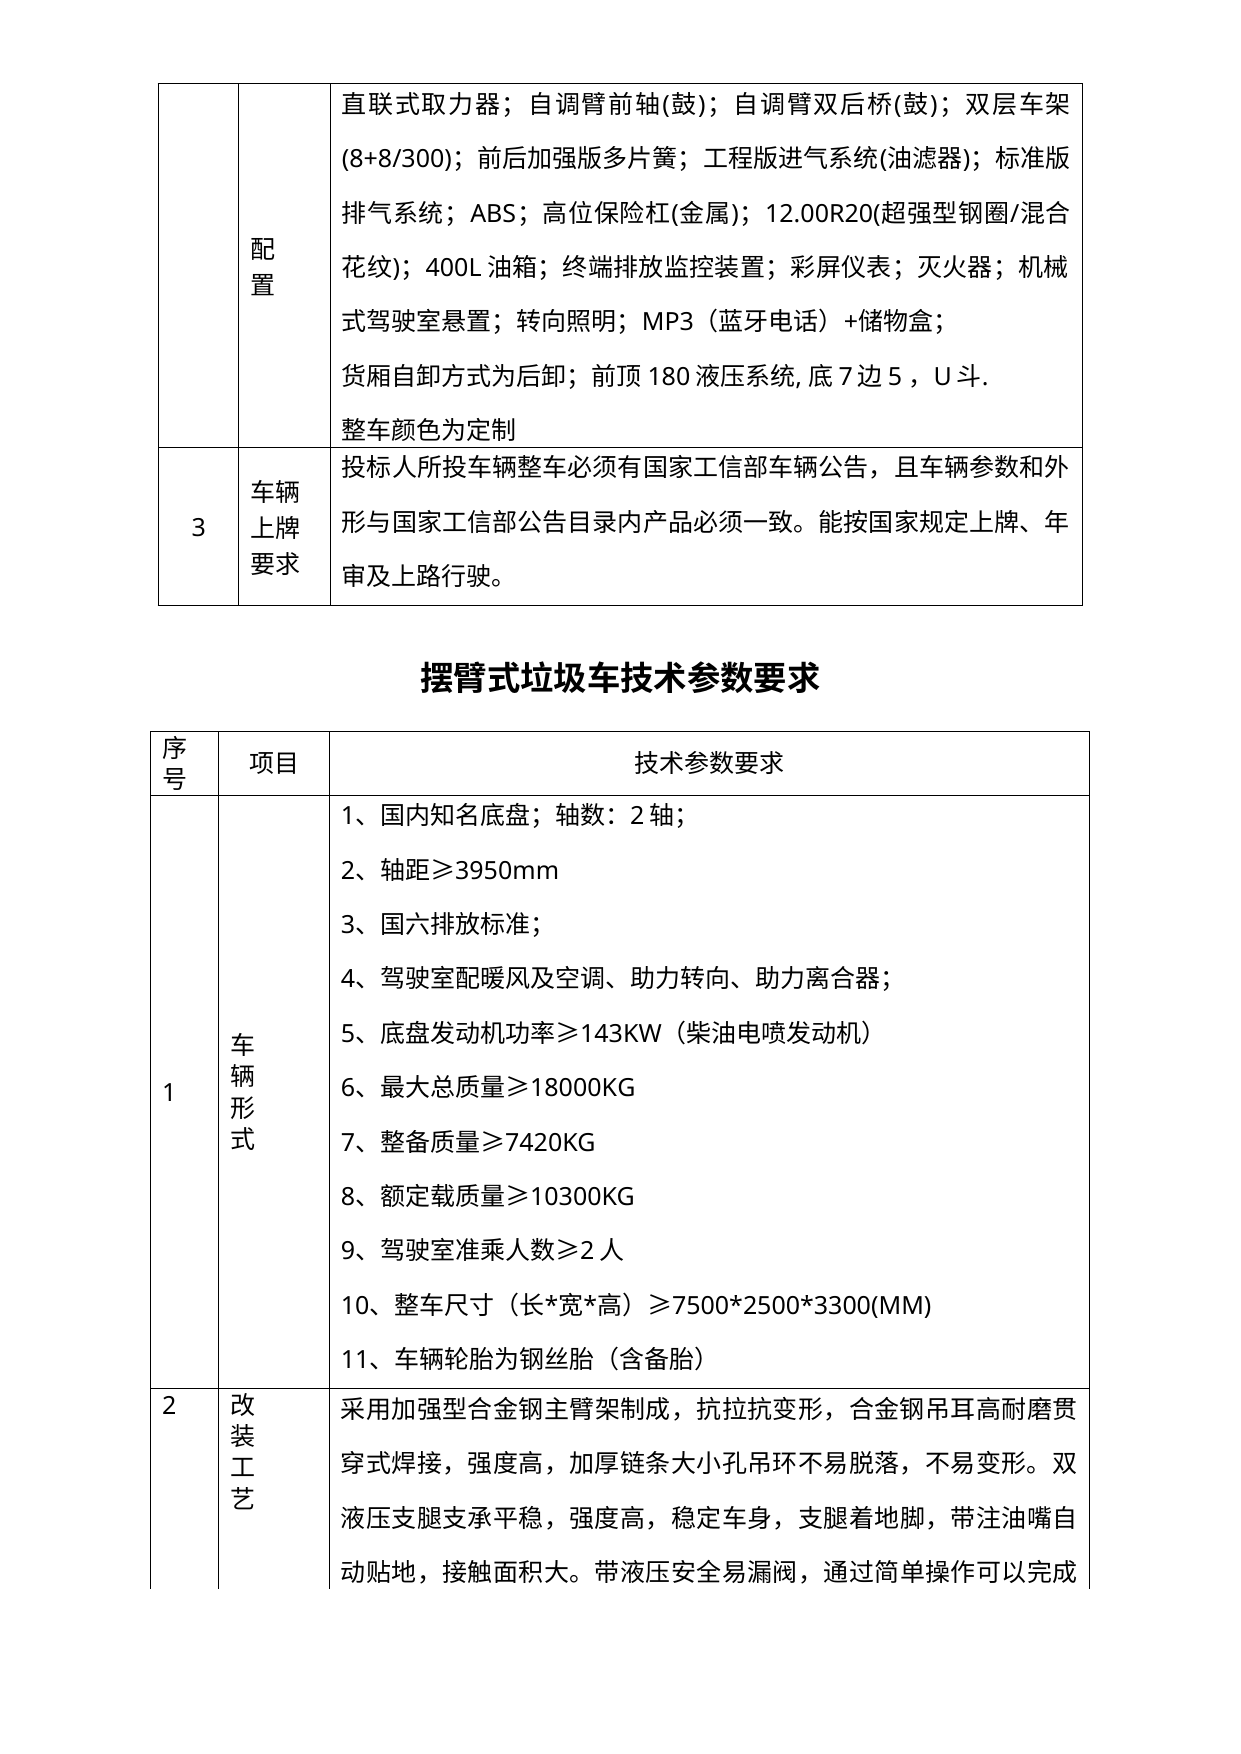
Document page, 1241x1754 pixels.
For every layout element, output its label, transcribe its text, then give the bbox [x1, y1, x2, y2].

table_header 技术参数要求 [330, 732, 1089, 795]
table_header 项目 [219, 732, 329, 795]
table_cell 车辆 上牌要求 [239, 448, 330, 605]
table_cell 1 [151, 796, 218, 1388]
text 摆臂式垃圾车技术参数要求 [148, 652, 1093, 700]
table_cell 2 [159, 84, 238, 447]
table_cell 国内知名底盘；轴数：2轴； 轴距≥3950mm 3、国六排放标准； 4、驾驶室配暖风及空调、助力转向、助力离合器； 5、底盘发动机功率≥143KW（柴油电喷发动机） 6、最大总质量≥18000KG 7、整备质量≥7420KG 8、额定载质量≥10300KG 9、驾驶室准乘人数≥2人 10、整车尺寸（长*宽*高）≥7500*2500*3300(MM) 11、车辆轮胎为钢丝胎（含备胎） [330, 796, 1089, 1388]
table_cell 投标人所投车辆整车必须有国家工信部车辆公告，且车辆参数和外形与国家工信部公告目录内产品必须一致。能按国家规定上牌、年审及上路行驶。 [331, 448, 1082, 605]
table_header 序号 [151, 732, 218, 795]
table_cell 其 它 配 置 [239, 84, 330, 447]
table_cell 车 辆 形 式 [219, 796, 329, 1388]
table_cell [330, 1389, 1089, 1589]
table_cell 3 [159, 448, 238, 605]
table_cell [331, 84, 1082, 447]
table_cell 改 装 工 艺 [219, 1389, 329, 1589]
table_cell 2 [151, 1389, 218, 1589]
